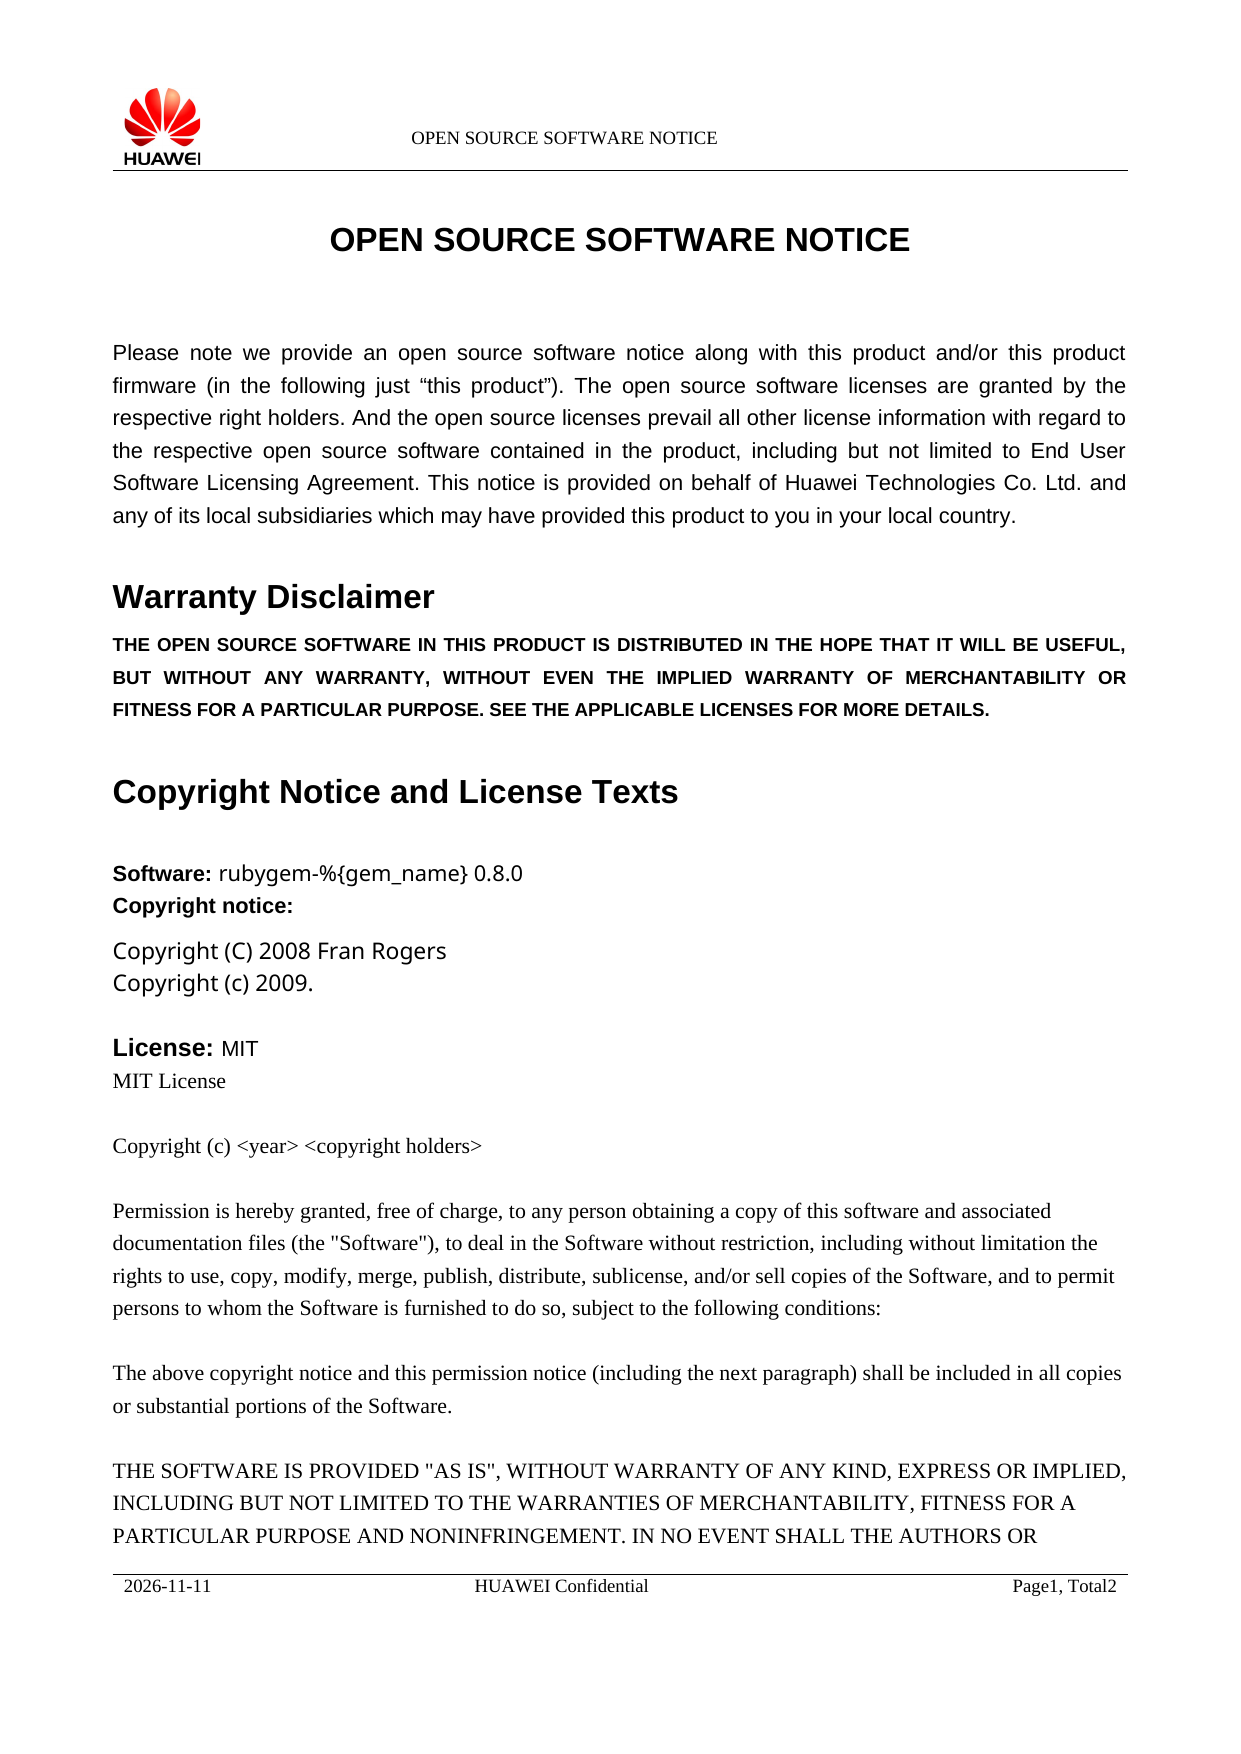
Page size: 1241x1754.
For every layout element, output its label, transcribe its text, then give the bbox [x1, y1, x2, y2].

text Warranty Disclaimer [112, 564, 1128, 629]
text Copyright Notice and License Texts [112, 759, 1128, 824]
picture [124, 88, 201, 165]
text Copyright notice: [112, 889, 1128, 921]
text Copyright (C) 2008 Fran Rogers Copyright (c) 2009. [112, 934, 1128, 1031]
text License: MIT [112, 1031, 1128, 1064]
text OPEN SOURCE SOFTWARE NOTICE [112, 206, 1128, 271]
text Please note we provide an open source software notice along with this product and/or this product firmware (in the following just “this product”). The open source software licenses are granted by the respective right holders. And the open source licenses prevail all other license information with regard to the respective open source software contained in the product, including but not limited to End User Software Licensing Agreement. This notice is provided on behalf of Huawei Technologies Co. Ltd. and any of its local subsidiaries which may have provided this product to you in your local country. [112, 336, 1128, 531]
text The open source software in this product is distributed in the hope that it will be useful, but WITHOUT ANY WARRANTY, without even the implied warranty of MERCHANTABILITY or FITNESS FOR A PARTICULAR PURPOSE. See the applicable licenses for more details. [112, 629, 1128, 726]
title Software: rubygem-%{gem_name} 0.8.0 [112, 856, 1128, 889]
